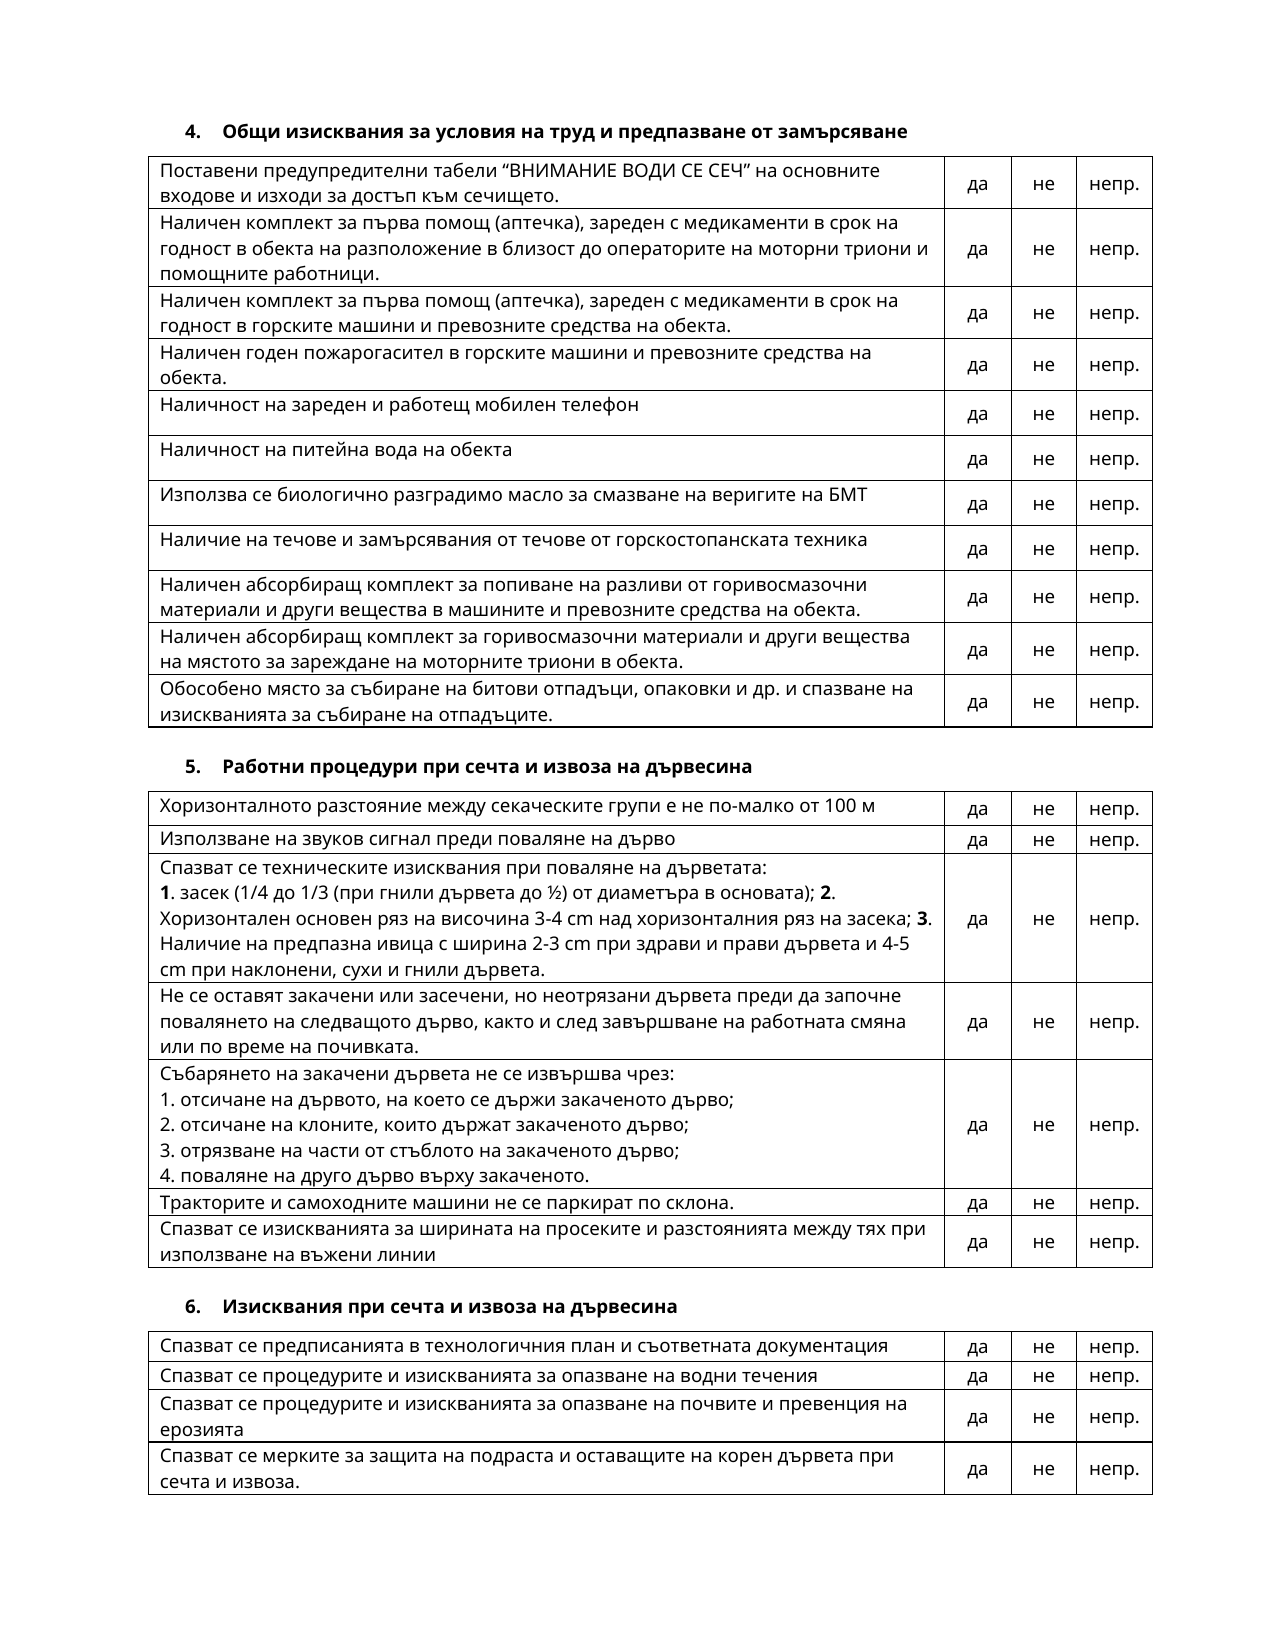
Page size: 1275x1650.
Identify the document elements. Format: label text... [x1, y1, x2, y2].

table_cell не [1012, 623, 1076, 674]
table_cell Наличност на питейна вода на обекта [149, 436, 944, 480]
table_cell не [1012, 571, 1076, 622]
table_cell Използване на звуков сигнал преди поваляне на дърво [149, 826, 944, 853]
table_header не [1012, 157, 1076, 208]
table_cell Събарянето на закачени дървета не се извършва чрез: 1. отсичане на дървото, на което се държи закаченото дърво; 2. отсичане на клоните, които държат закаченото дърво; 3. отрязване на части от стъблото на закаченото дърво; 4. поваляне на друго дърво върху закаченото. [149, 1060, 944, 1188]
table_cell да [945, 339, 1011, 390]
table_cell да [945, 1060, 1011, 1188]
table_cell да [945, 526, 1011, 570]
table_cell да [945, 391, 1011, 435]
table_cell не [1012, 436, 1076, 480]
table_cell не [1012, 826, 1076, 853]
table_cell Наличие на течове и замърсявания от течове от горскостопанската техника [149, 526, 944, 570]
table_cell непр. [1077, 623, 1152, 674]
table_cell не [1012, 675, 1076, 726]
table_cell да [945, 1390, 1011, 1441]
table_cell да [945, 209, 1011, 286]
table_cell непр. [1077, 1216, 1152, 1267]
table_cell да [945, 623, 1011, 674]
table_header непр. [1077, 157, 1152, 208]
table_header непр. [1077, 1332, 1152, 1361]
table_cell да [945, 1189, 1011, 1214]
table_cell непр. [1077, 391, 1152, 435]
table_cell Обособено място за събиране на битови отпадъци, опаковки и др. и спазване на изискванията за събиране на отпадъците. [149, 675, 944, 726]
list Изисквания при сечта и извоза на дървесина [185, 1293, 1152, 1319]
table_cell Спазват се изискванията за ширината на просеките и разстоянията между тях при използване на въжени линии [149, 1216, 944, 1267]
table_cell не [1012, 526, 1076, 570]
table_cell непр. [1077, 526, 1152, 570]
table_cell не [1012, 983, 1076, 1059]
table_cell непр. [1077, 675, 1152, 726]
table_cell не [1012, 391, 1076, 435]
table_cell Наличен абсорбиращ комплект за горивосмазочни материали и други вещества на мястото за зареждане на моторните триони в обекта. [149, 623, 944, 674]
table_cell не [1012, 1189, 1076, 1214]
table_cell не [1012, 1060, 1076, 1188]
table_cell да [945, 1443, 1011, 1493]
table_cell да [945, 854, 1011, 982]
table_cell непр. [1077, 983, 1152, 1059]
table_cell Използва се биологично разградимо масло за смазване на веригите на БМТ [149, 481, 944, 525]
table_cell Спазват се процедурите и изискванията за опазване на почвите и превенция на ерозията [149, 1390, 944, 1441]
table_cell да [945, 1362, 1011, 1389]
table_cell не [1012, 209, 1076, 286]
table_header да [945, 157, 1011, 208]
table_cell Не се оставят закачени или засечени, но неотрязани дървета преди да започне повалянето на следващото дърво, както и след завършване на работната смяна или по време на почивката. [149, 983, 944, 1059]
table_cell да [945, 983, 1011, 1059]
table_header непр. [1077, 792, 1152, 825]
table_cell непр. [1077, 287, 1152, 338]
table_cell не [1012, 1443, 1076, 1493]
table_header Поставени предупредителни табели “ВНИМАНИЕ ВОДИ СЕ СЕЧ” на основните входове и изходи за достъп към сечището. [149, 157, 944, 208]
table_cell да [945, 826, 1011, 853]
table_cell Тракторите и самоходните машини не се паркират по склона. [149, 1189, 944, 1214]
list Общи изисквания за условия на труд и предпазване от замърсяване [185, 118, 1152, 144]
table_cell непр. [1077, 436, 1152, 480]
table_cell непр. [1077, 481, 1152, 525]
table_cell Наличен комплект за първа помощ (аптечка), зареден с медикаменти в срок на годност в обекта на разположение в близост до операторите на моторни триони и помощните работници. [149, 209, 944, 286]
table_cell непр. [1077, 339, 1152, 390]
table_cell да [945, 675, 1011, 726]
table_cell Спазват се техническите изисквания при поваляне на дърветата: 1. засек (1/4 до 1/3 (при гнили дървета до ½) от диаметъра в основата); 2. Хоризонтален основен ряз на височина 3-4 cm над хоризонталния ряз на засека; 3. Наличие на предпазна ивица с ширина 2-3 cm при здрави и прави дървета и 4-5 cm при наклонени, сухи и гнили дървета. [149, 854, 944, 982]
table_cell да [945, 436, 1011, 480]
table_cell Наличен годен пожарогасител в горските машини и превозните средства на обекта. [149, 339, 944, 390]
table_header Спазват се предписанията в технологичния план и съответната документация [149, 1332, 944, 1361]
table_cell не [1012, 481, 1076, 525]
table_header Хоризонталното разстояние между секаческите групи е не по-малко от 100 м [149, 792, 944, 825]
table_cell не [1012, 287, 1076, 338]
table_cell не [1012, 1362, 1076, 1389]
table_cell Наличен комплект за първа помощ (аптечка), зареден с медикаменти в срок на годност в горските машини и превозните средства на обекта. [149, 287, 944, 338]
table_cell Наличност на зареден и работещ мобилен телефон [149, 391, 944, 435]
list Работни процедури при сечта и извоза на дървесина [185, 753, 1152, 778]
table_cell не [1012, 1216, 1076, 1267]
table_cell не [1012, 1390, 1076, 1441]
table_cell непр. [1077, 1390, 1152, 1441]
table_cell непр. [1077, 571, 1152, 622]
table_cell Спазват се процедурите и изискванията за опазване на водни течения [149, 1362, 944, 1389]
table_cell не [1012, 854, 1076, 982]
table_cell не [1012, 339, 1076, 390]
table_header не [1012, 792, 1076, 825]
table_cell да [945, 481, 1011, 525]
table_cell непр. [1077, 854, 1152, 982]
table_cell Наличен абсорбиращ комплект за попиване на разливи от горивосмазочни материали и други вещества в машините и превозните средства на обекта. [149, 571, 944, 622]
table_cell Спазват се мерките за защита на подраста и оставащите на корен дървета при сечта и извоза. [149, 1443, 944, 1493]
table_cell непр. [1077, 1362, 1152, 1389]
table_header не [1012, 1332, 1076, 1361]
table_header да [945, 1332, 1011, 1361]
table_cell да [945, 571, 1011, 622]
table_cell непр. [1077, 209, 1152, 286]
table_cell да [945, 1216, 1011, 1267]
table_cell да [945, 287, 1011, 338]
table_cell непр. [1077, 1060, 1152, 1188]
table_cell непр. [1077, 1443, 1152, 1493]
table_header да [945, 792, 1011, 825]
table_cell непр. [1077, 1189, 1152, 1214]
table_cell непр. [1077, 826, 1152, 853]
